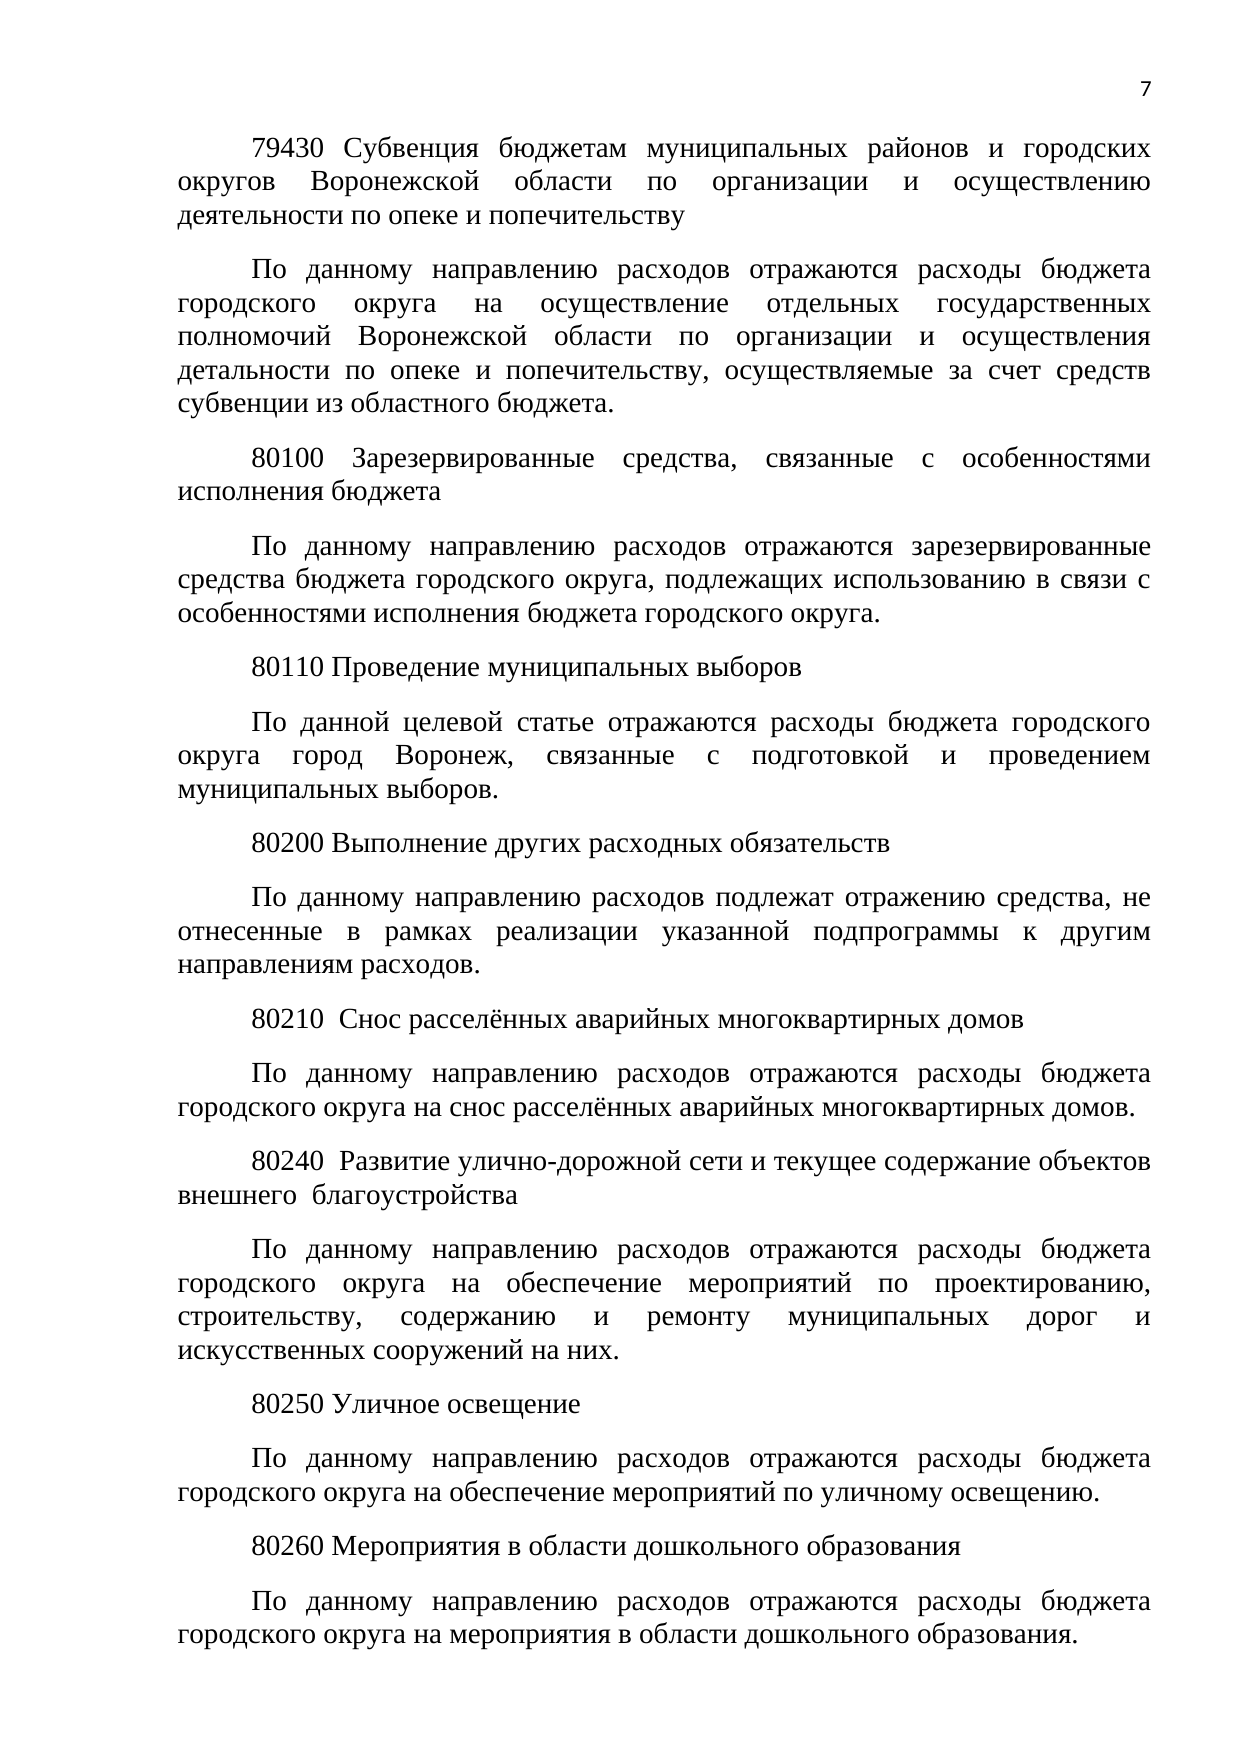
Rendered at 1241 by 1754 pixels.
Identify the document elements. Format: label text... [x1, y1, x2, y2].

text По данному направлению расходов отражаются расходы бюджета городского округа на осуществление отдельных государственных полномочий Воронежской области по организации и осуществления детальности по опеке и попечительству, осуществляемые за счет средств субвенции из областного бюджета. [177, 251, 1152, 419]
text 80260 Мероприятия в области дошкольного образования [177, 1528, 1152, 1562]
text 80100 Зарезервированные средства, связанные с особенностями исполнения бюджета [177, 440, 1152, 507]
text 80210 Снос расселённых аварийных многоквартирных домов [177, 1001, 1152, 1034]
text 80110 Проведение муниципальных выборов [177, 649, 1152, 683]
text 80240 Развитие улично-дорожной сети и текущее содержание объектов внешнего благоустройства [177, 1143, 1152, 1210]
text По данному направлению расходов подлежат отражению средства, не отнесенные в рамках реализации указанной подпрограммы к другим направлениям расходов. [177, 879, 1152, 980]
text 80250 Уличное освещение [177, 1386, 1152, 1420]
text По данному направлению расходов отражаются зарезервированные средства бюджета городского округа, подлежащих использованию в связи с особенностями исполнения бюджета городского округа. [177, 528, 1152, 628]
text По данному направлению расходов отражаются расходы бюджета городского округа на обеспечение мероприятий по проектированию, строительству, содержанию и ремонту муниципальных дорог и искусственных сооружений на них. [177, 1231, 1152, 1365]
text По данному направлению расходов отражаются расходы бюджета городского округа на мероприятия в области дошкольного образования. [177, 1583, 1152, 1650]
text По данному направлению расходов отражаются расходы бюджета городского округа на обеспечение мероприятий по уличному освещению. [177, 1441, 1152, 1508]
text 80200 Выполнение других расходных обязательств [177, 825, 1152, 859]
text 79430 Субвенция бюджетам муниципальных районов и городских округов Воронежской области по организации и осуществлению деятельности по опеке и попечительству [177, 130, 1152, 231]
text По данному направлению расходов отражаются расходы бюджета городского округа на снос расселённых аварийных многоквартирных домов. [177, 1055, 1152, 1122]
text По данной целевой статье отражаются расходы бюджета городского округа город Воронеж, связанные с подготовкой и проведением муниципальных выборов. [177, 704, 1152, 804]
